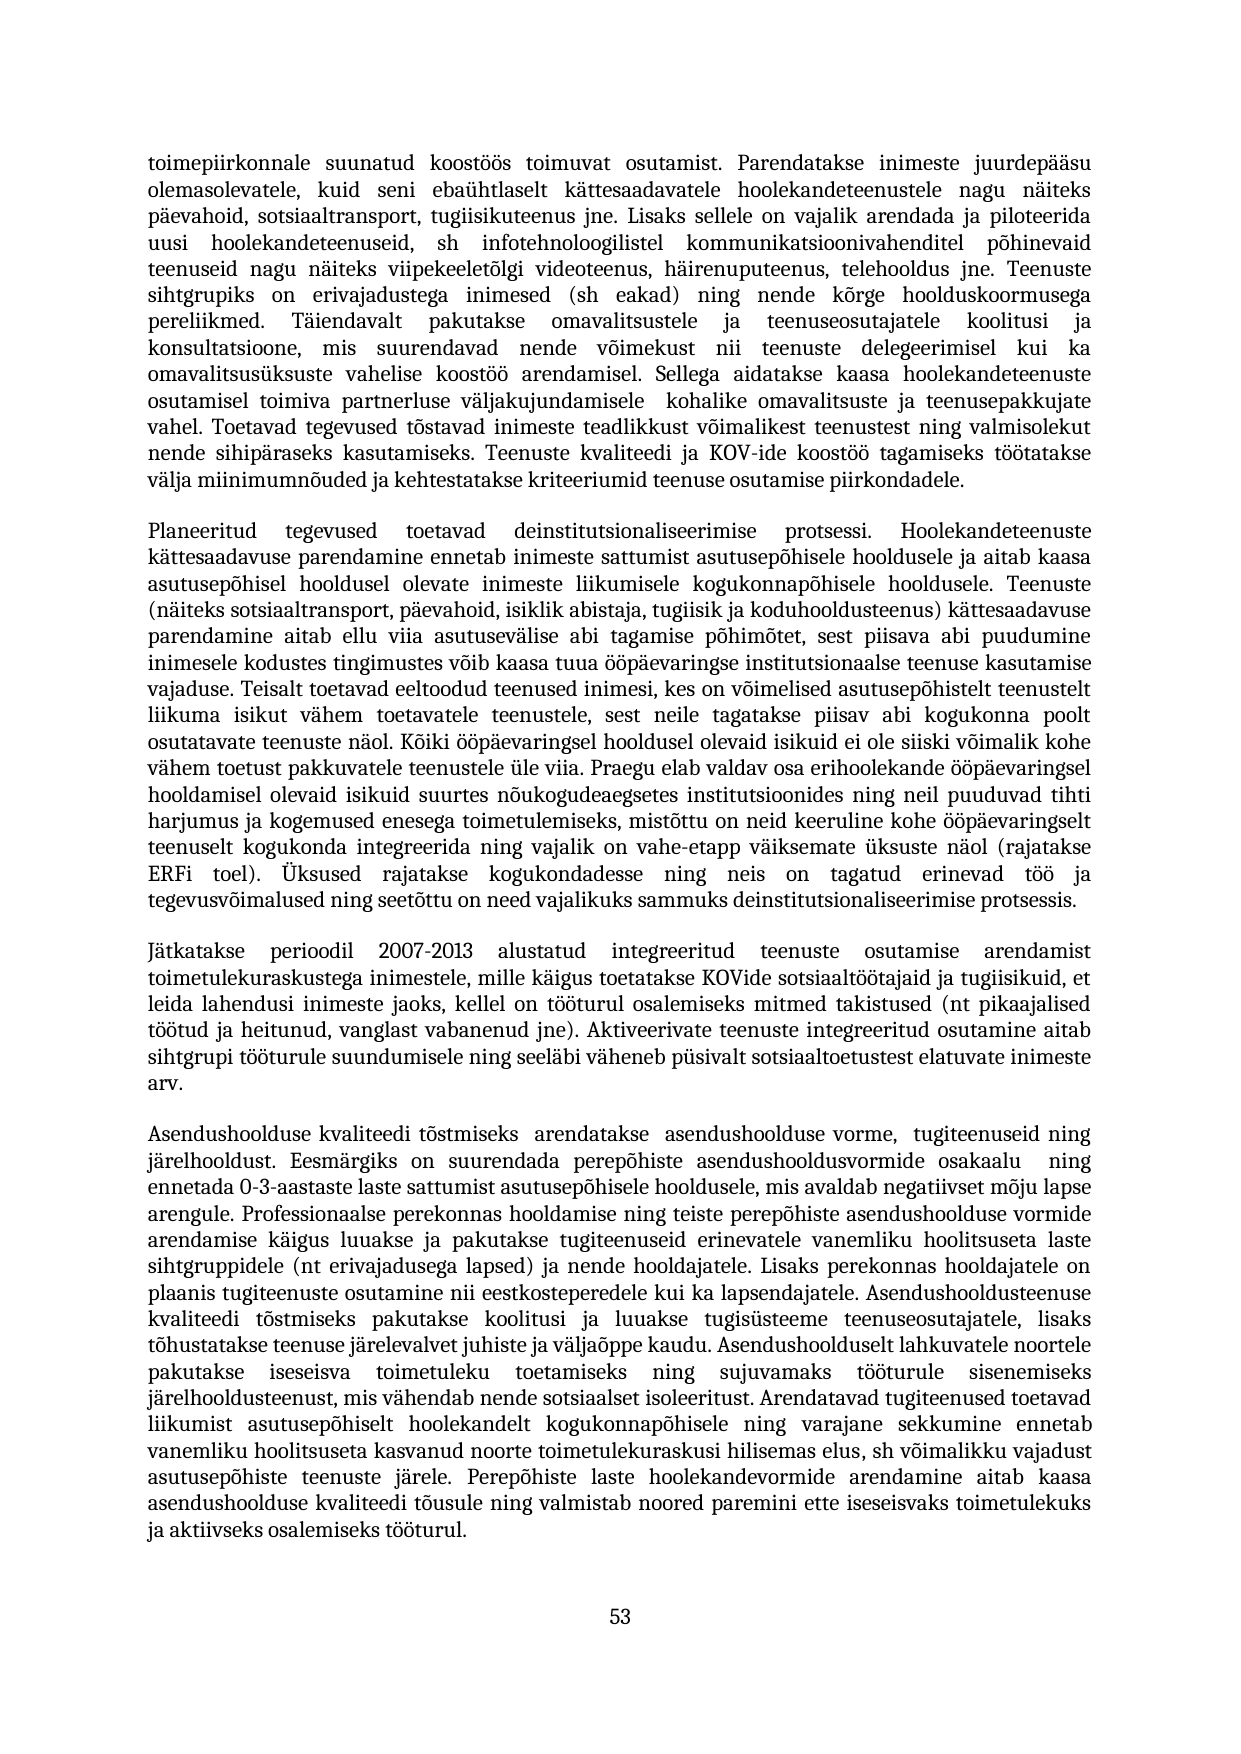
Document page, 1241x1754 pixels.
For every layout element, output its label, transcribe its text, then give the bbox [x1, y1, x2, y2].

text Planeeritud tegevused toetavad deinstitutsionaliseerimise protsessi. Hoolekandeteenuste kättesaadavuse parendamine ennetab inimeste sattumist asutusepõhisele hooldusele ja aitab kaasa asutusepõhisel hooldusel olevate inimeste liikumisele kogukonnapõhisele hooldusele. Teenuste (näiteks sotsiaaltransport, päevahoid, isiklik abistaja, tugiisik ja koduhooldusteenus) kättesaadavuse parendamine aitab ellu viia asutusevälise abi tagamise põhimõtet, sest piisava abi puudumine inimesele kodustes tingimustes võib kaasa tuua ööpäevaringse institutsionaalse teenuse kasutamise vajaduse. Teisalt toetavad eeltoodud teenused inimesi, kes on võimelised asutusepõhistelt teenustelt liikuma isikut vähem toetavatele teenustele, sest neile tagatakse piisav abi kogukonna poolt osutatavate teenuste näol. Kõiki ööpäevaringsel hooldusel olevaid isikuid ei ole siiski võimalik kohe vähem toetust pakkuvatele teenustele üle viia. Praegu elab valdav osa erihoolekande ööpäevaringsel hooldamisel olevaid isikuid suurtes nõukogudeaegsetes institutsioonides ning neil puuduvad tihti harjumus ja kogemused enesega toimetulemiseks, mistõttu on neid keeruline kohe ööpäevaringselt teenuselt kogukonda integreerida ning vajalik on vahe-etapp väiksemate üksuste näol (rajatakse ERFi toel). Üksused rajatakse kogukondadesse ning neis on tagatud erinevad töö ja tegevusvõimalused ning seetõttu on need vajalikuks sammuks deinstitutsionaliseerimise protsessis. [148, 518, 1092, 913]
text Asendushoolduse kvaliteedi tõstmiseks arendatakse asendushoolduse vorme, tugiteenuseid ning järelhooldust. Eesmärgiks on suurendada perepõhiste asendushooldusvormide osakaalu ning ennetada 0-3-aastaste laste sattumist asutusepõhisele hooldusele, mis avaldab negatiivset mõju lapse arengule. Professionaalse perekonnas hooldamise ning teiste perepõhiste asendushoolduse vormide arendamise käigus luuakse ja pakutakse tugiteenuseid erinevatele vanemliku hoolitsuseta laste sihtgruppidele (nt erivajadusega lapsed) ja nende hooldajatele. Lisaks perekonnas hooldajatele on plaanis tugiteenuste osutamine nii eestkosteperedele kui ka lapsendajatele. Asendushooldusteenuse kvaliteedi tõstmiseks pakutakse koolitusi ja luuakse tugisüsteeme teenuseosutajatele, lisaks tõhustatakse teenuse järelevalvet juhiste ja väljaõppe kaudu. Asendushoolduselt lahkuvatele noortele pakutakse iseseisva toimetuleku toetamiseks ning sujuvamaks tööturule sisenemiseks järelhooldusteenust, mis vähendab nende sotsiaalset isoleeritust. Arendatavad tugiteenused toetavad liikumist asutusepõhiselt hoolekandelt kogukonnapõhisele ning varajane sekkumine ennetab vanemliku hoolitsuseta kasvanud noorte toimetulekuraskusi hilisemas elus, sh võimalikku vajadust asutusepõhiste teenuste järele. Perepõhiste laste hoolekandevormide arendamine aitab kaasa asendushoolduse kvaliteedi tõusule ning valmistab noored paremini ette iseseisvaks toimetulekuks ja aktiivseks osalemiseks tööturul. [148, 1121, 1092, 1543]
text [148, 150, 1092, 493]
text Jätkatakse perioodil 2007-2013 alustatud integreeritud teenuste osutamise arendamist toimetulekuraskustega inimestele, mille käigus toetatakse KOVide sotsiaaltöötajaid ja tugiisikuid, et leida lahendusi inimeste jaoks, kellel on tööturul osalemiseks mitmed takistused (nt pikaajalised töötud ja heitunud, vanglast vabanenud jne). Aktiveerivate teenuste integreeritud osutamine aitab sihtgrupi tööturule suundumisele ning seeläbi väheneb püsivalt sotsiaaltoetustest elatuvate inimeste arv. [148, 938, 1092, 1096]
